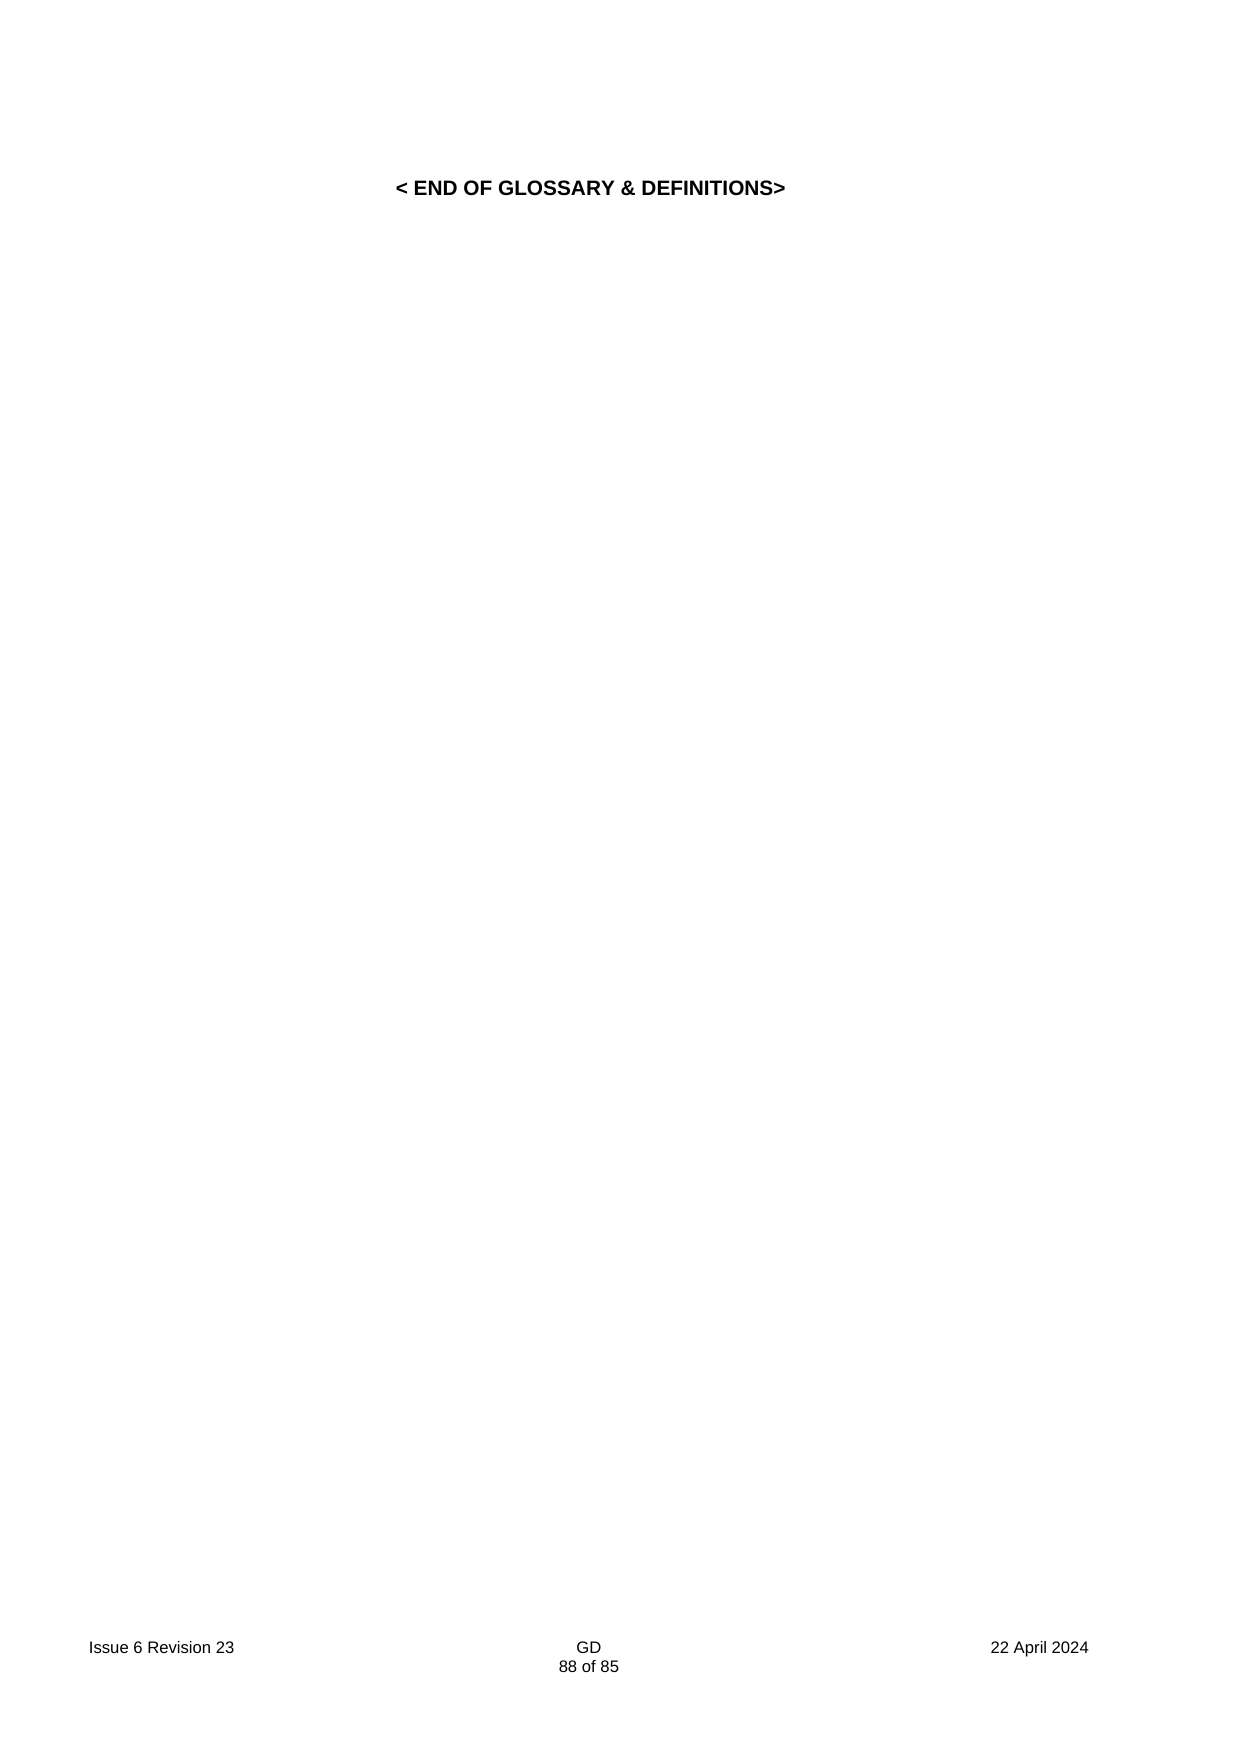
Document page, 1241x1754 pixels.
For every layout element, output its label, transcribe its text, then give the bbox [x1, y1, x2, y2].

text < END OF GLOSSARY & DEFINITIONS> [89, 175, 1092, 199]
